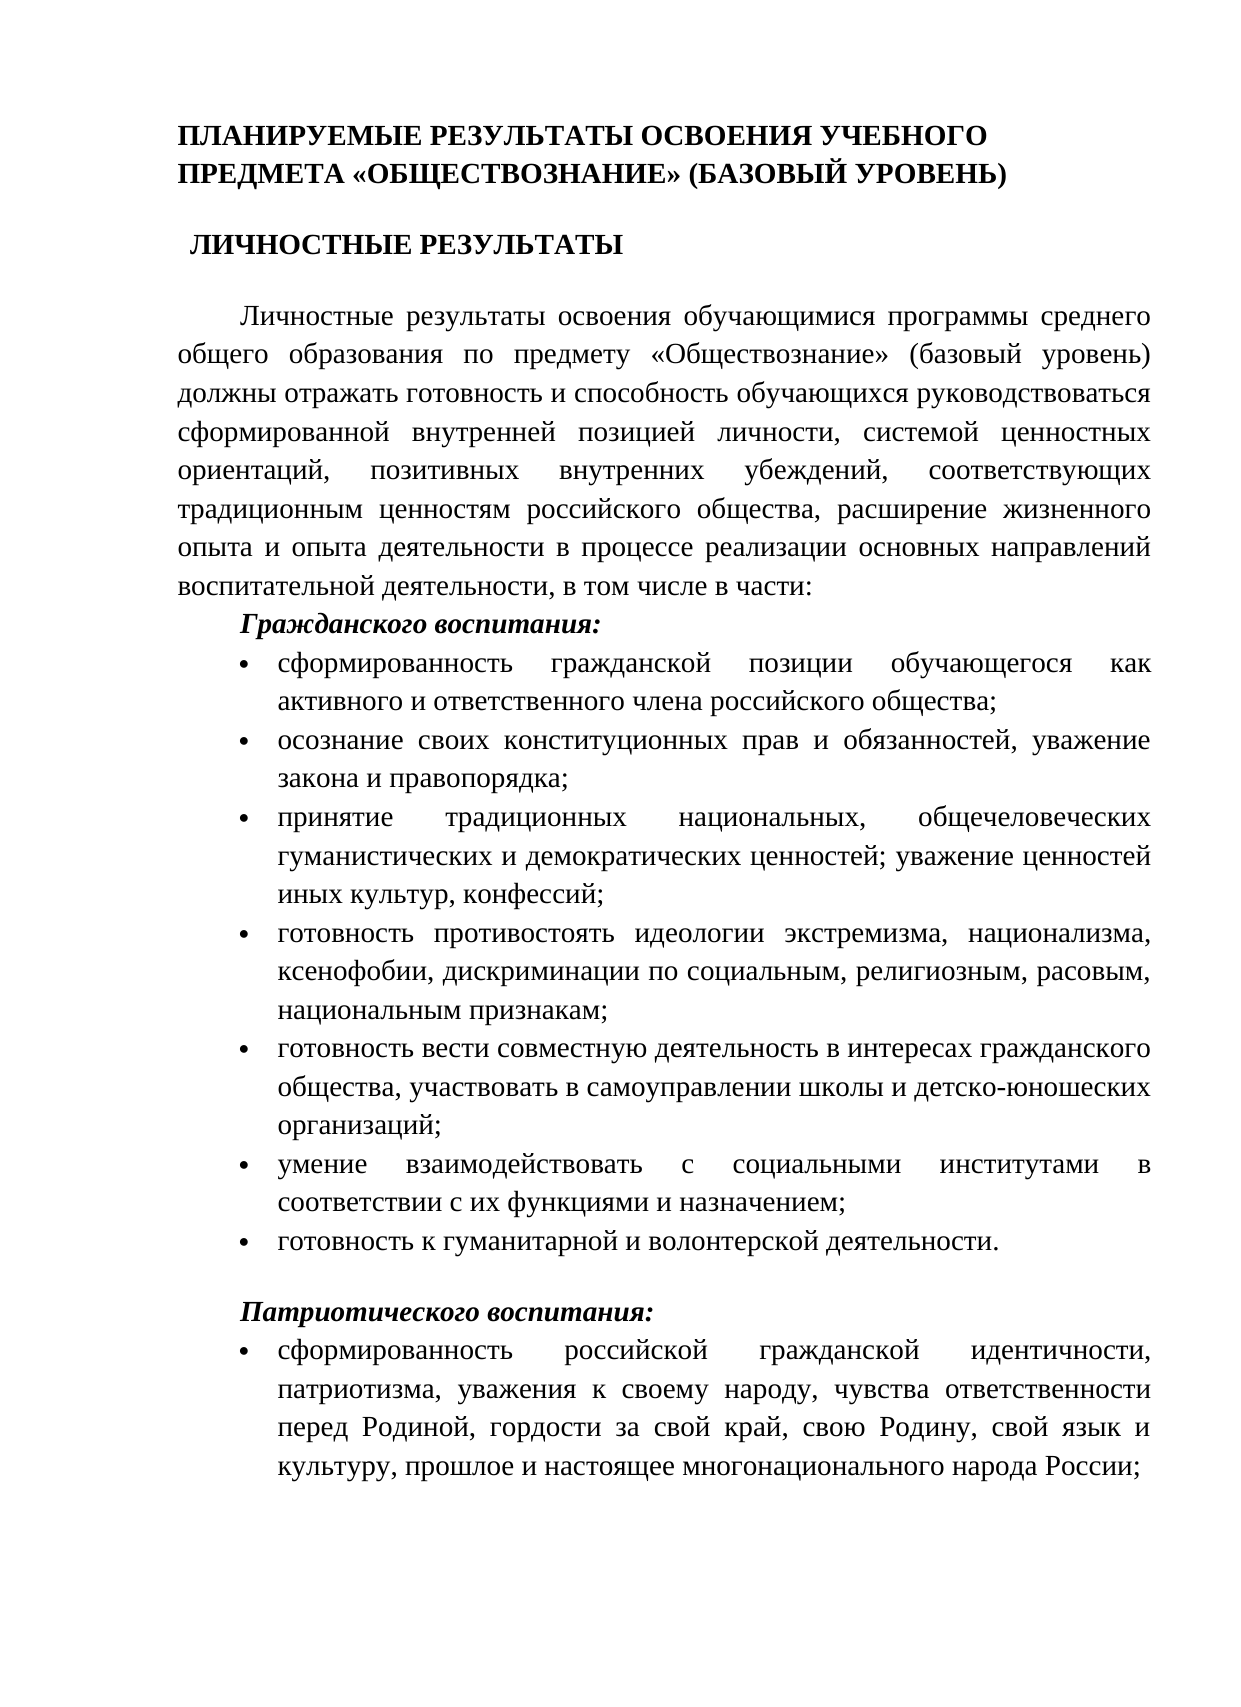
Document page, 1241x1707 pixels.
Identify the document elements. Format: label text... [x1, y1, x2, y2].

list готовность противостоять идеологии экстремизма, национализма, ксенофобии, дискриминации по социальным, религиозным, расовым, национальным признакам; [240, 915, 1152, 1025]
list готовность вести совместную деятельность в интересах гражданского общества, участвовать в самоуправлении школы и детско-юношеских организаций; [240, 1030, 1152, 1141]
list принятие традиционных национальных, общечеловеческих гуманистических и демократических ценностей; уважение ценностей иных культур, конфессий; [240, 799, 1152, 910]
list сформированность российской гражданской идентичности, патриотизма, уважения к своему народу, чувства ответственности перед Родиной, гордости за свой край, свою Родину, свой язык и культуру, прошлое и настоящее многонационального народа России; [240, 1332, 1152, 1482]
text Личностные результаты освоения обучающимися программы среднего общего образования по предмету «Обществознание» (базовый уровень) должны отражать готовность и способность обучающихся руководствоваться сформированной внутренней позицией личности, системой ценностных ориентаций, позитивных внутренних убеждений, соответствующих традиционным ценностям российского общества, расширение жизненного опыта и опыта деятельности в процессе реализации основных направлений воспитательной деятельности, в том числе в части: [177, 298, 1152, 601]
text ПЛАНИРУЕМЫЕ РЕЗУЛЬТАТЫ ОСВОЕНИЯ УЧЕБНОГО ПРЕДМЕТА «ОБЩЕСТВОЗНАНИЕ» (БАЗОВЫЙ УРОВЕНЬ) [177, 118, 1152, 190]
list осознание своих конституционных прав и обязанностей, уважение закона и правопорядка; [240, 722, 1152, 794]
text ЛИЧНОСТНЫЕ РЕЗУЛЬТАТЫ [190, 227, 1152, 261]
list сформированность гражданской позиции обучающегося как активного и ответственного члена российского общества; [240, 645, 1152, 717]
text Патриотического воспитания: [177, 1294, 1152, 1327]
list готовность к гуманитарной и волонтерской деятельности. [240, 1223, 1152, 1257]
list умение взаимодействовать с социальными институтами в соответствии с их функциями и назначением; [240, 1146, 1152, 1218]
text Гражданского воспитания: [177, 606, 1152, 640]
